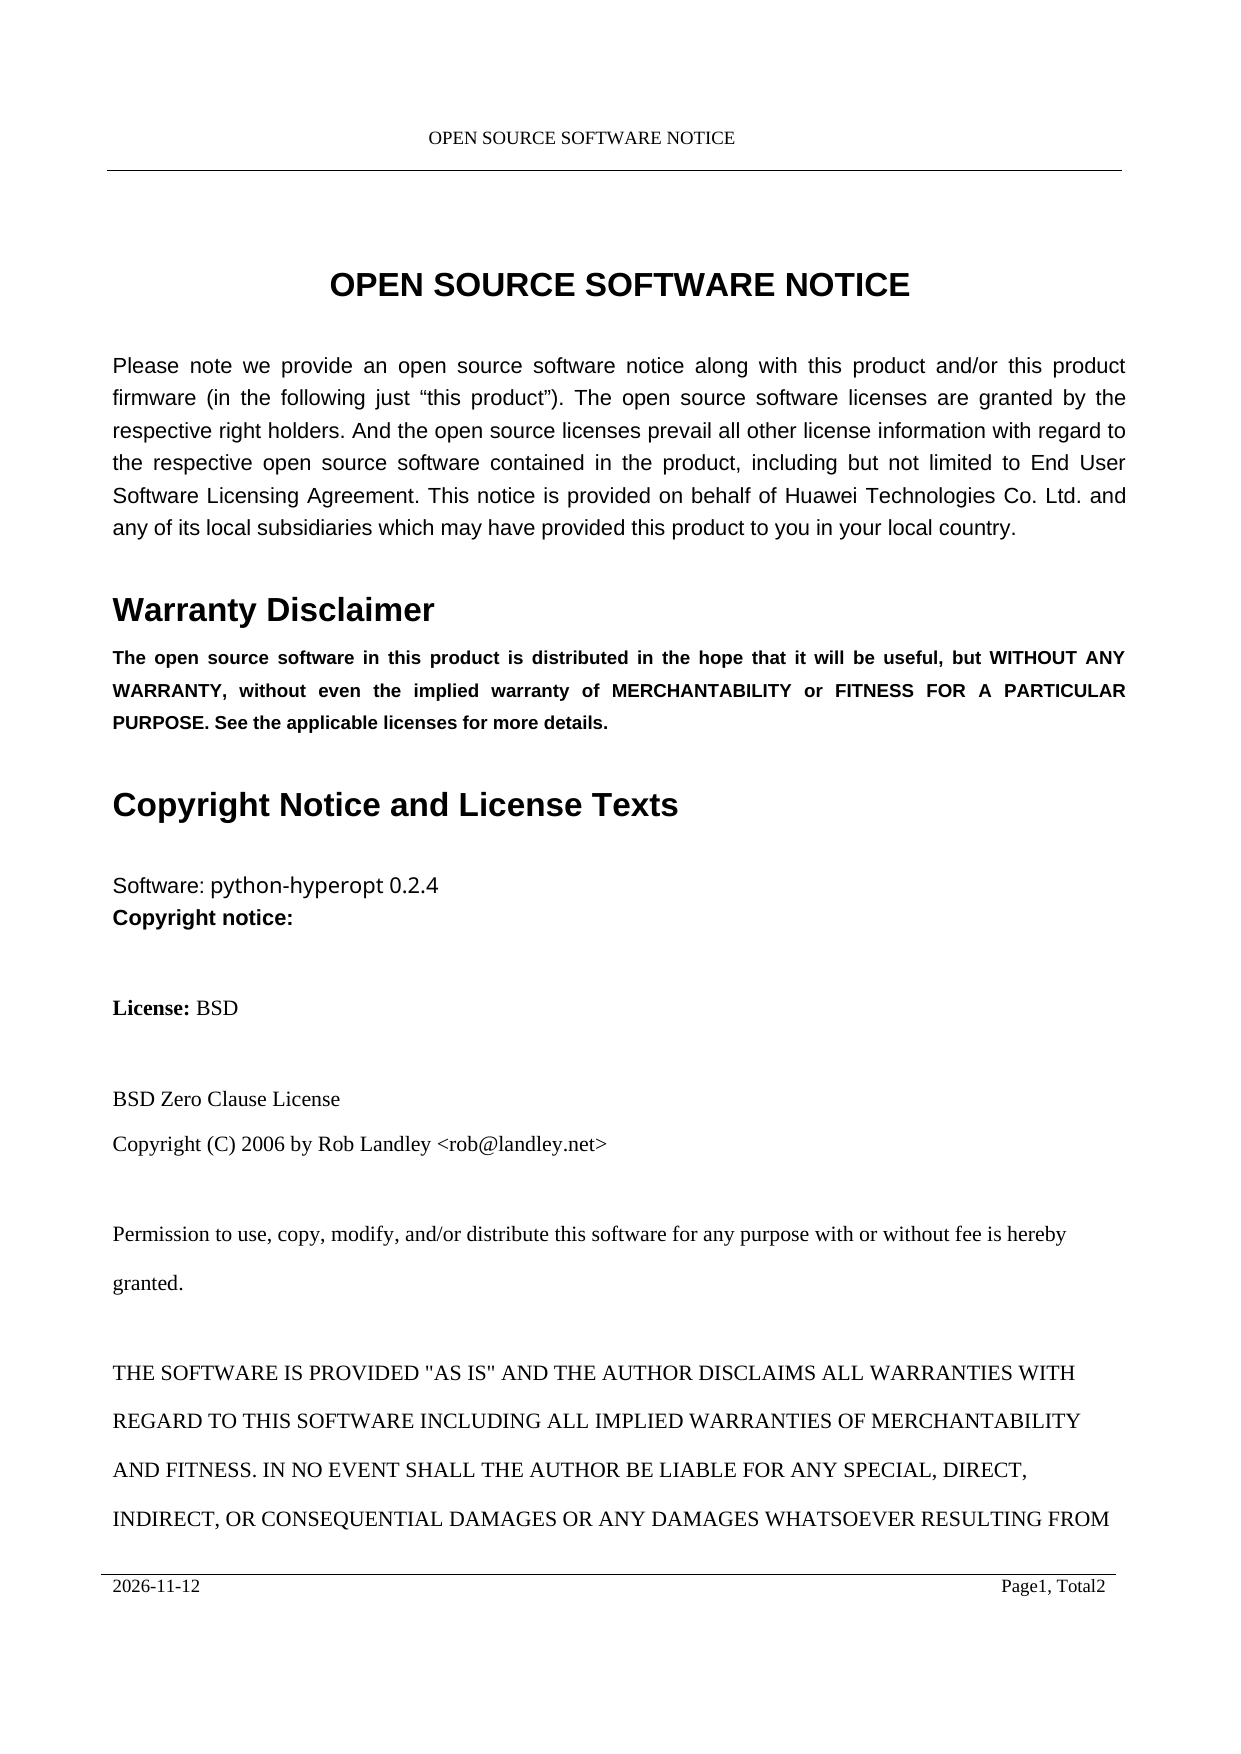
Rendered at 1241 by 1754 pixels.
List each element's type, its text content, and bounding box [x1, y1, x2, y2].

text Please note we provide an open source software notice along with this product and/or this product firmware (in the following just “this product”). The open source software licenses are granted by the respective right holders. And the open source licenses prevail all other license information with regard to the respective open source software contained in the product, including but not limited to End User Software Licensing Agreement. This notice is provided on behalf of Huawei Technologies Co. Ltd. and any of its local subsidiaries which may have provided this product to you in your local country. [112, 349, 1128, 544]
text Copyright notice: [112, 901, 1128, 934]
text OPEN SOURCE SOFTWARE NOTICE [112, 251, 1128, 316]
text Permission to use, copy, modify, and/or distribute this software for any purpose with or without fee is hereby granted. [112, 1217, 1128, 1298]
text The open source software in this product is distributed in the hope that it will be useful, but WITHOUT ANY WARRANTY, without even the implied warranty of MERCHANTABILITY or FITNESS FOR A PARTICULAR PURPOSE. See the applicable licenses for more details. [112, 641, 1128, 739]
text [112, 1356, 1128, 1535]
text Software: python-hyperopt 0.2.4 [112, 869, 1128, 901]
text BSD Zero Clause License [112, 1082, 1128, 1114]
text Warranty Disclaimer [112, 576, 1128, 641]
text Copyright (C) 2006 by Rob Landley <rob@landley.net> [112, 1127, 1128, 1159]
text License: BSD [112, 992, 1128, 1024]
text Copyright Notice and License Texts [112, 771, 1128, 836]
